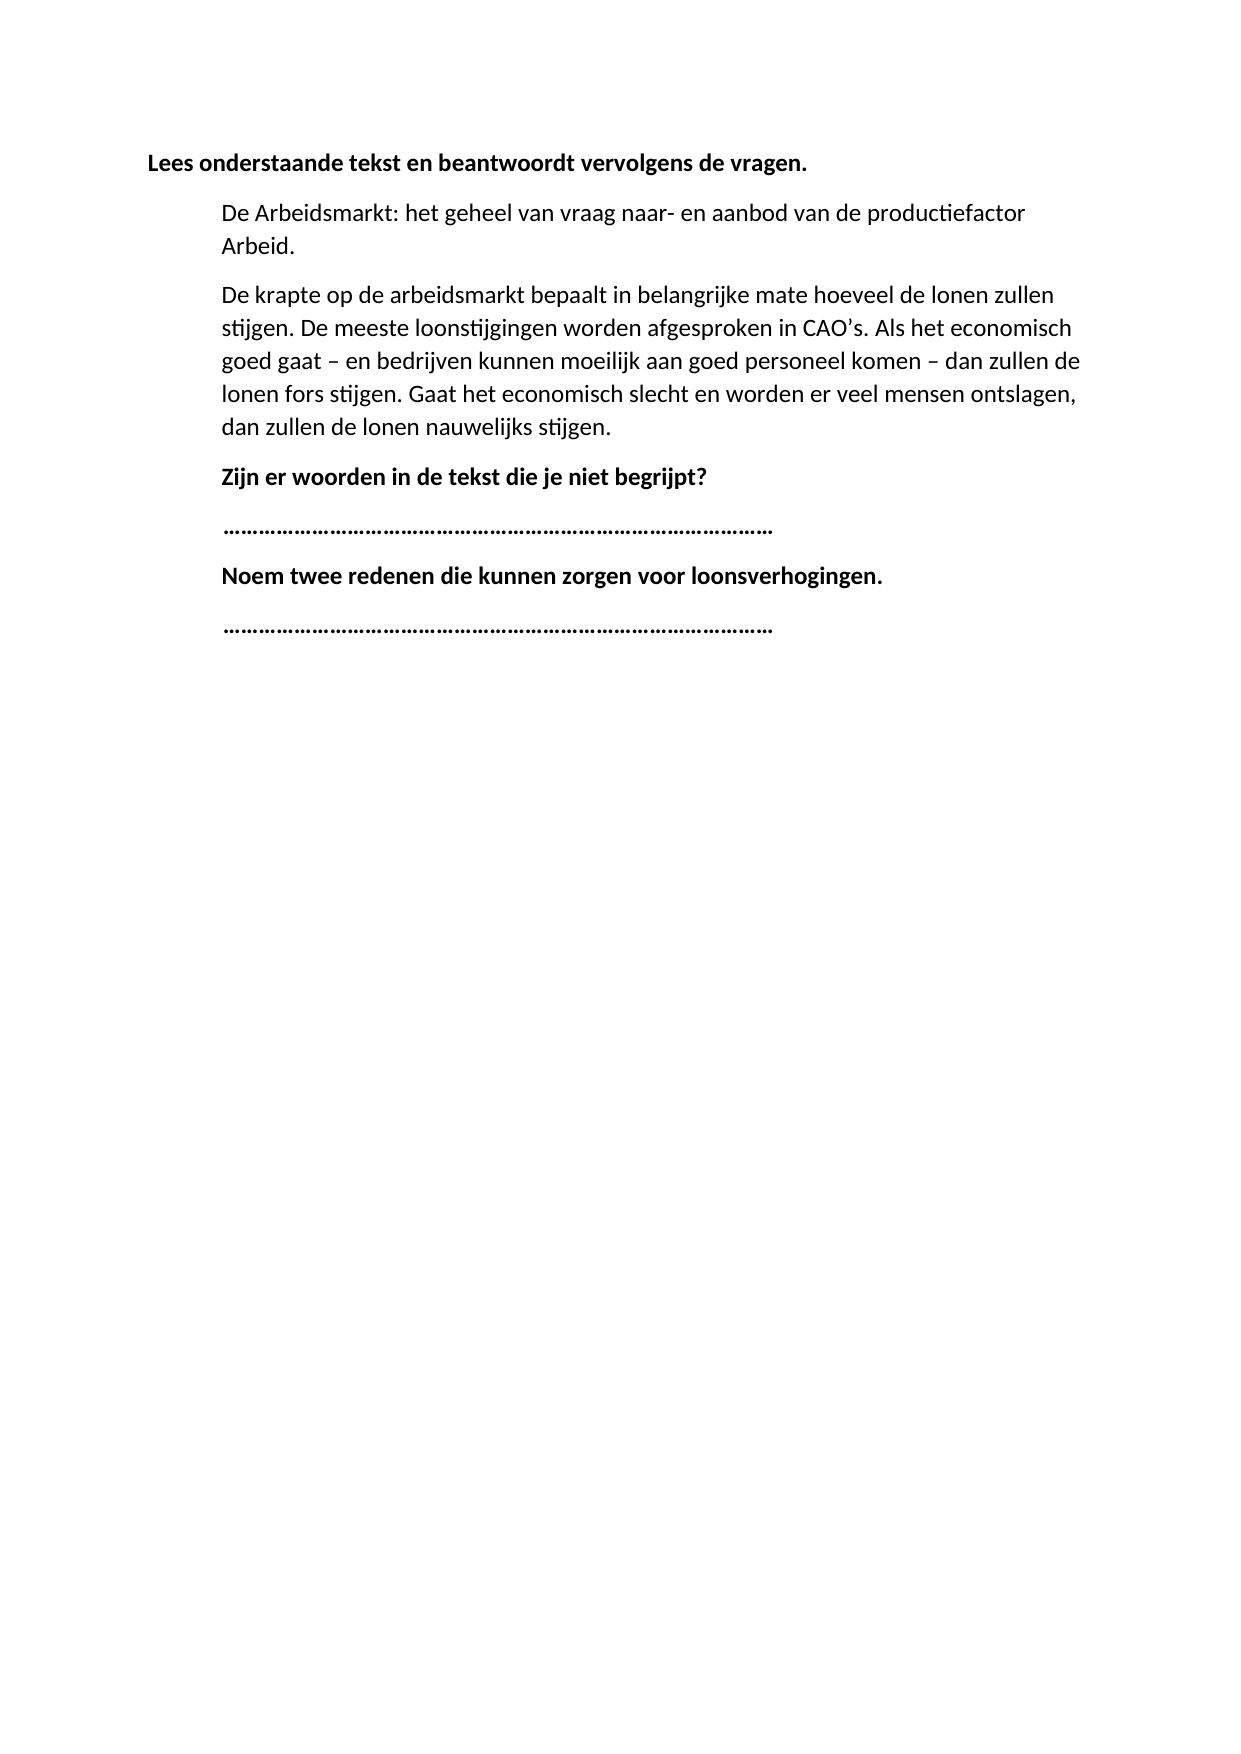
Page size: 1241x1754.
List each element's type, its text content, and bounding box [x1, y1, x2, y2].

text Zijn er woorden in de tekst die je niet begrijpt? [221, 461, 1093, 491]
text Noem twee redenen die kunnen zorgen voor loonsverhogingen. [221, 560, 1093, 591]
list ………………………………………………………………………………… [223, 511, 1093, 541]
list ………………………………………………………………………………… [223, 610, 1093, 640]
text De Arbeidsmarkt: het geheel van vraag naar- en aanbod van de productiefactor Arbeid. [221, 197, 1093, 261]
text Lees onderstaande tekst en beantwoordt vervolgens de vragen. [148, 148, 1093, 178]
text De krapte op de arbeidsmarkt bepaalt in belangrijke mate hoeveel de lonen zullen stijgen. De meeste loonstijgingen worden afgesproken in CAO’s. Als het economisch goed gaat – en bedrijven kunnen moeilijk aan goed personeel komen – dan zullen de lonen fors stijgen. Gaat het economisch slecht en worden er veel mensen ontslagen, dan zullen de lonen nauwelijks stijgen. [221, 280, 1093, 442]
